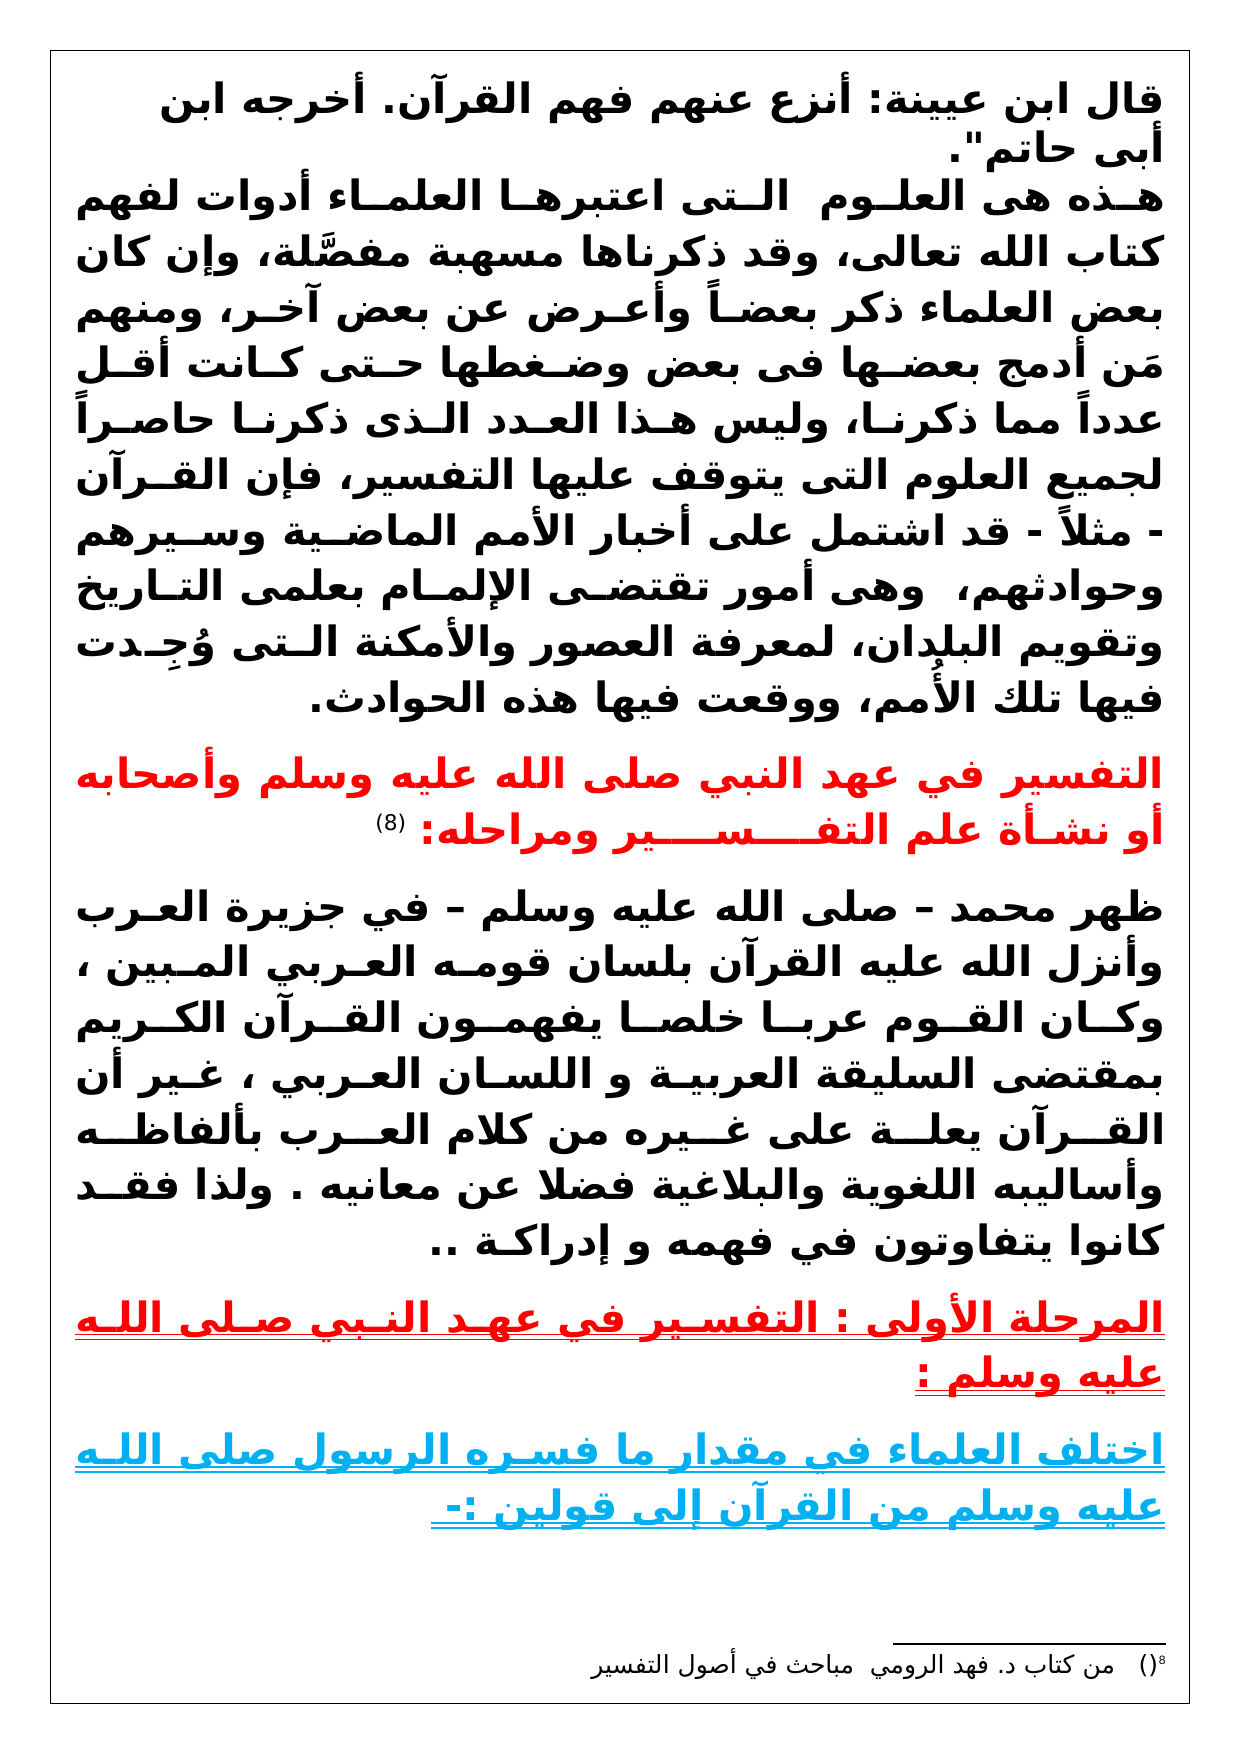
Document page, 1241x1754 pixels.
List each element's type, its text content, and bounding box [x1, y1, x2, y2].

text هذه هى العلوم التى اعتبرها العلماء أدوات لفهم كتاب الله تعالى، وقد ذكرناها مسهبة مفصَّلة، وإن كان بعض العلماء ذكر بعضاً وأعرض عن بعض آخر، ومنهم مَن أدمج بعضها فى بعض وضغطها حتى كانت أقل عدداً مما ذكرنا، وليس هذا العدد الذى ذكرنا حاصراً لجميع العلوم التى يتوقف عليها التفسير، فإن القرآن - مثلاً - قد اشتمل على أخبار الأمم الماضية وسيرهم وحوادثهم، وهى أمور تقتضى الإلمام بعلمى التاريخ وتقويم البلدان، لمعرفة العصور والأمكنة التى وُجِدت فيها تلك الأُمم، ووقعت فيها هذه الحوادث. [75, 172, 1165, 722]
text اختلف العلماء في مقدار ما فسـره الرسول صلى الله عليه وسلم من القرآن إلى قولين :- [75, 1426, 1165, 1466]
text ظهر محمد – صلى الله عليه وسلم – في جزيرة العرب وأنزل الله عليه القرآن بلسان قومه العربي المبين ، وكان القوم عربا خلصا يفهمون القرآن الكريم بمقتضى السليقة العربية و اللسان العربي ، غير أن القرآن يعلة على غيره من كلام العرب بألفاظه وأساليبه اللغوية والبلاغية فضلا عن معانيه . ولذا فقد كانوا يتفاوتون في فهمه و إدراكـة .. [75, 882, 1165, 1265]
text قال ابن عيينة: أنزع عنهم فهم القرآن. أخرجه ابن أبى حاتم". [75, 75, 1165, 172]
text التفسير في عهد النبي صلى الله عليه وسلم وأصحابه أو نشـأة علم التفــــســــير ومراحله: () [75, 750, 1165, 854]
text المرحلة الأولى : التفسير في عهد النبي صلى الله عليه وسلم : [75, 1340, 1165, 1398]
text المرحلة الأولى : التفسير في عهد النبي صلى الله عليه وسلم : [75, 1293, 1165, 1334]
text اختلف العلماء في مقدار ما فسـره الرسول صلى الله عليه وسلم من القرآن إلى قولين :- [75, 1473, 1165, 1530]
